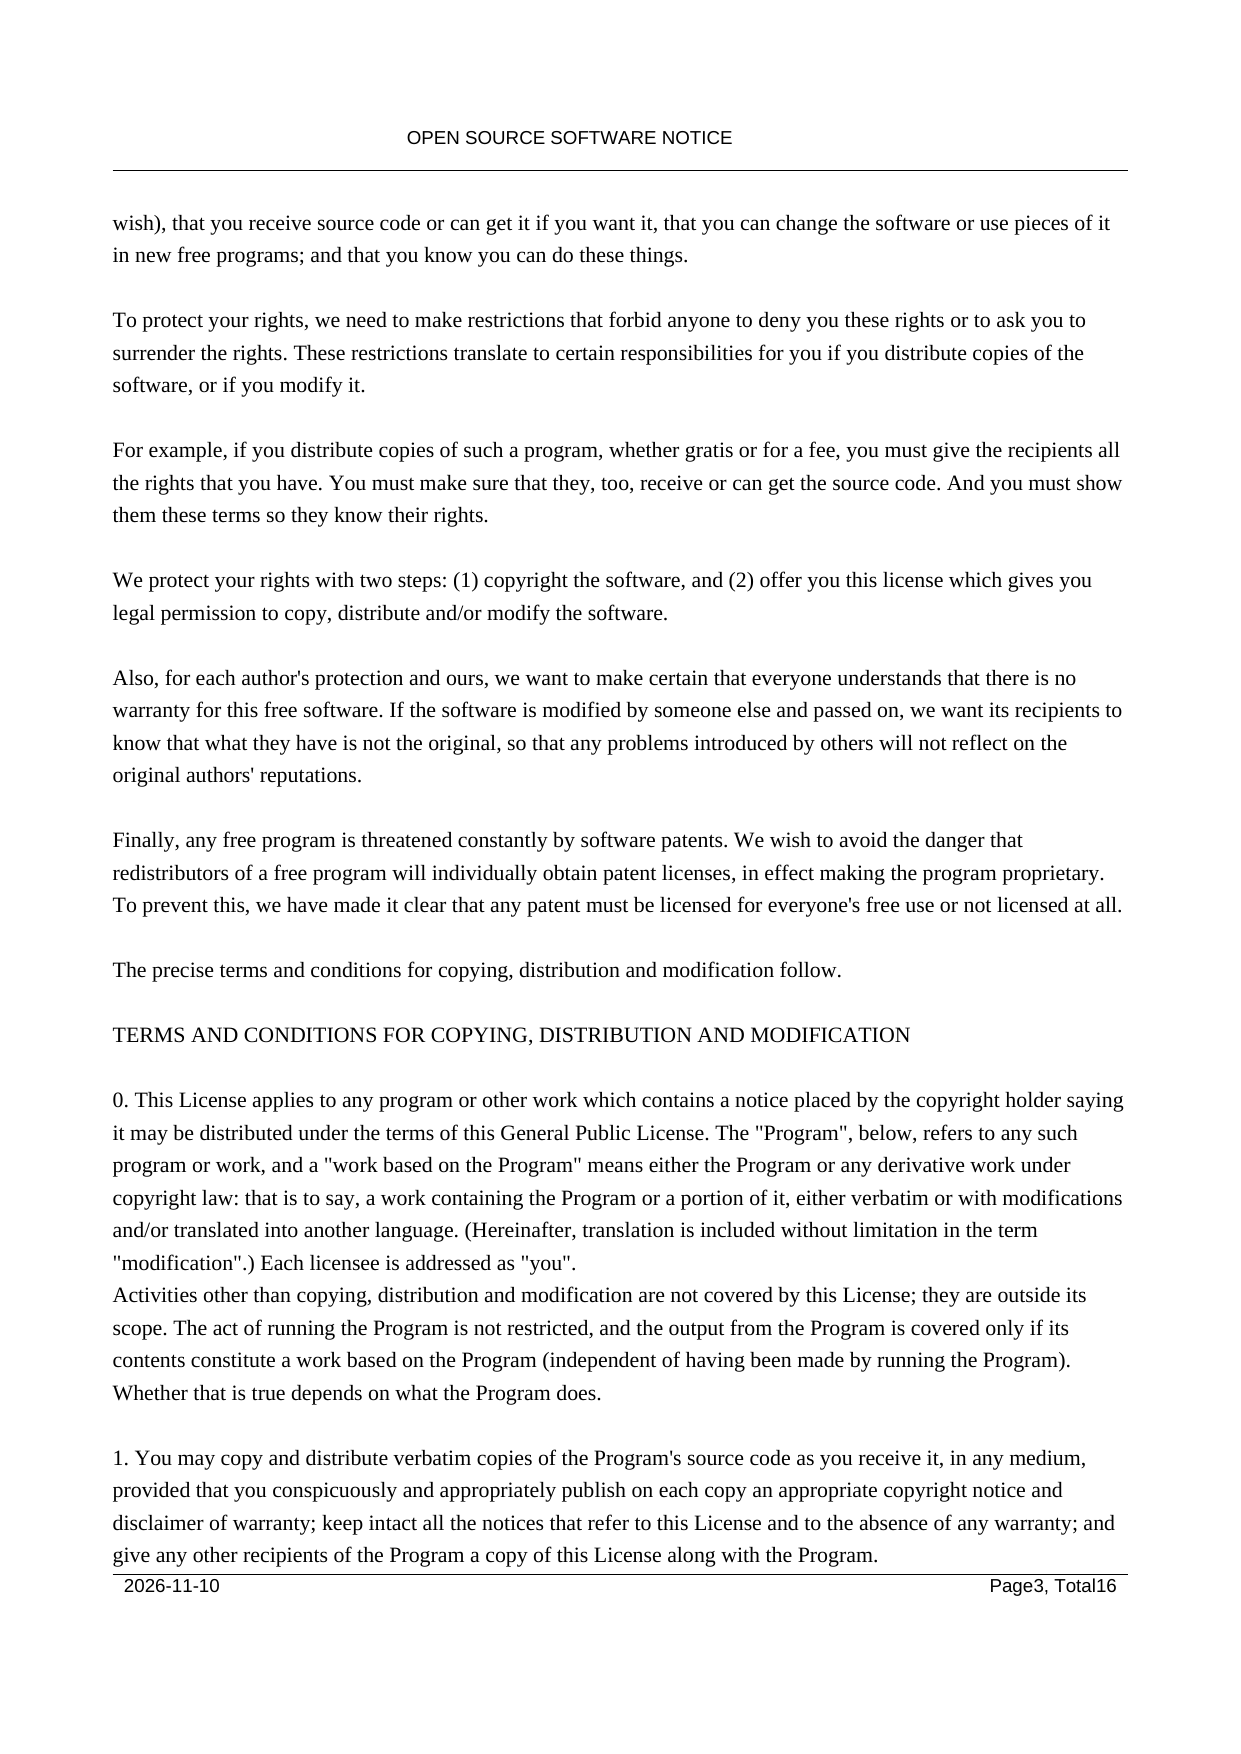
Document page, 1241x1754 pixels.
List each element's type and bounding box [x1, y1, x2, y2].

text [112, 206, 1128, 1571]
